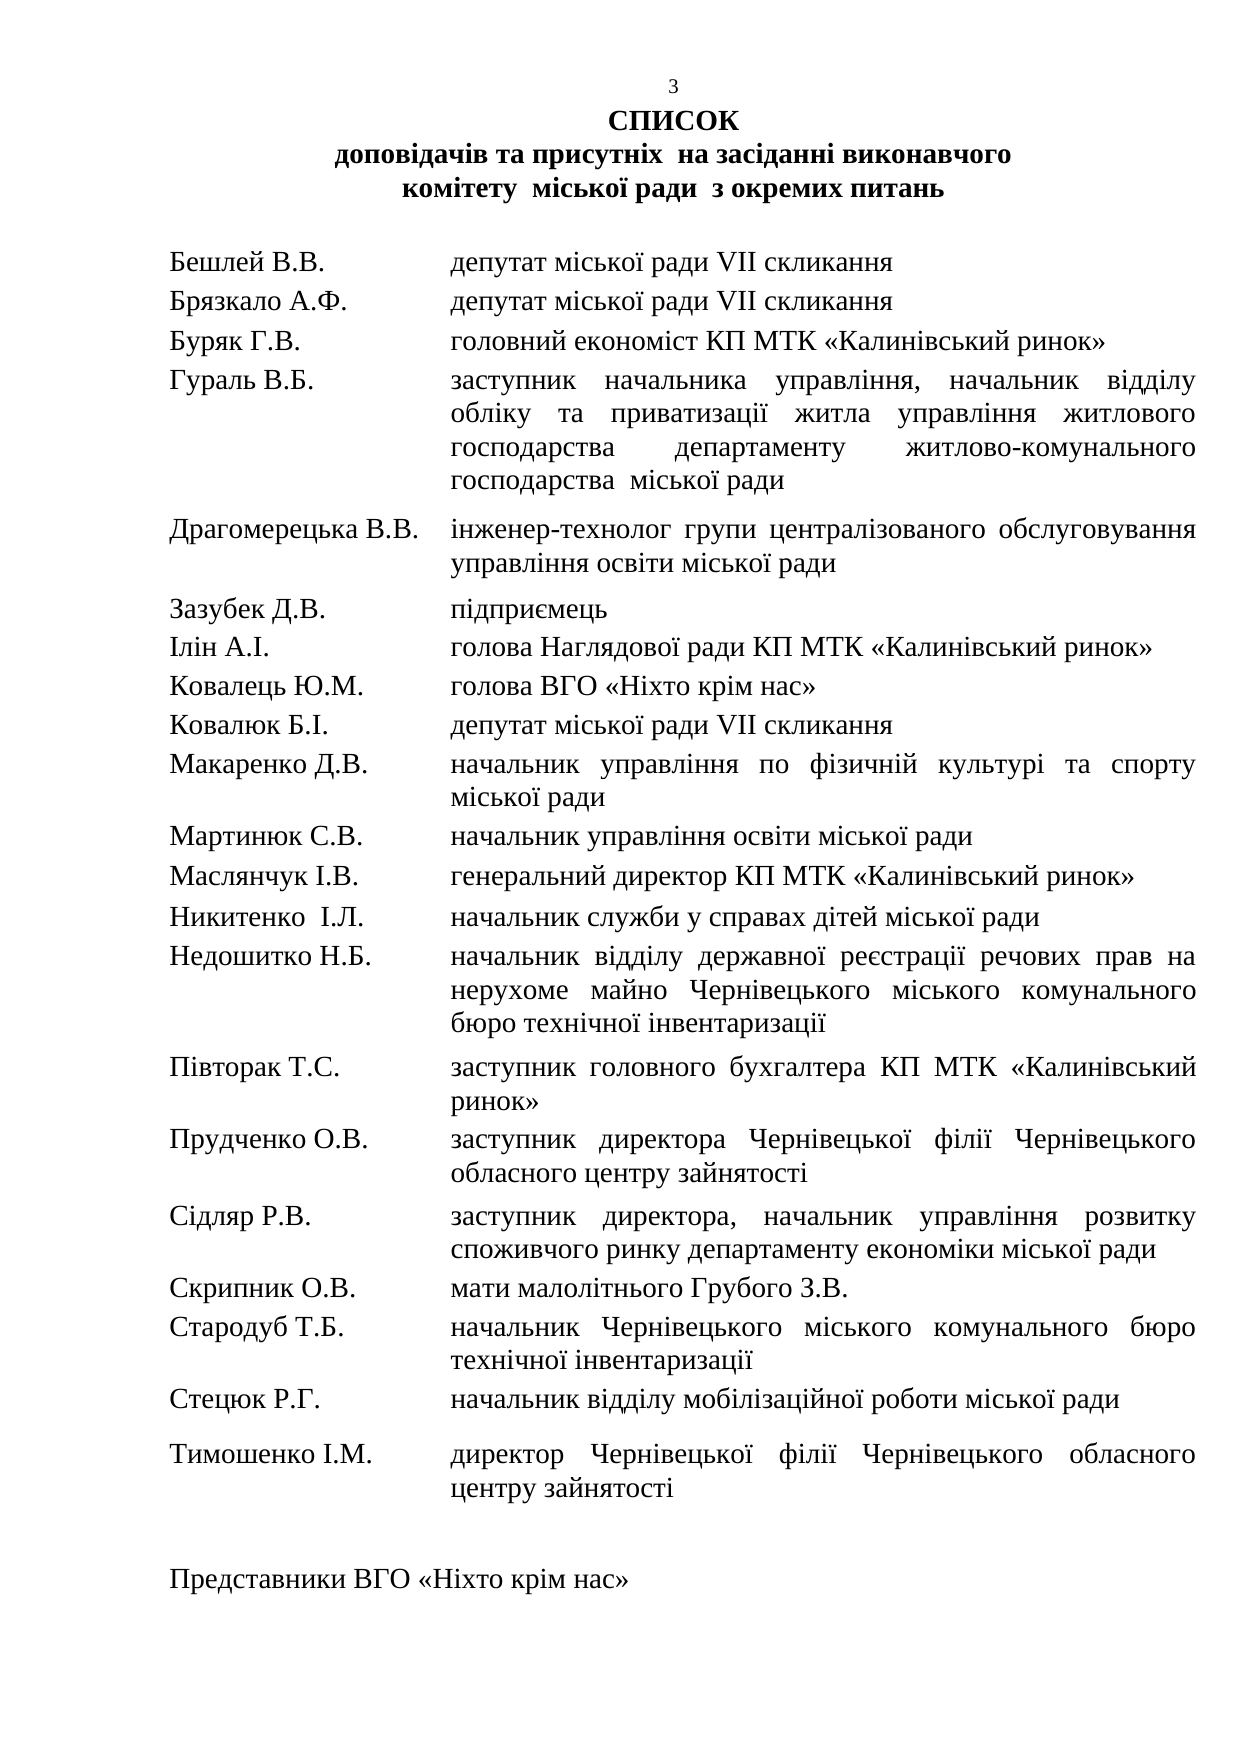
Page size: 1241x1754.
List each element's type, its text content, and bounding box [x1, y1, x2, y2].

table_cell голова Наглядової ради КП МТК «Калинівський ринок» [439, 630, 1208, 668]
table_cell Зазубек Д.В. [158, 591, 439, 629]
table_cell Мартинюк С.В. [158, 818, 439, 858]
table_cell Тимошенко І.М. [158, 1436, 439, 1561]
table_cell підприємець [439, 591, 1208, 629]
table_cell Маслянчук І.В. [158, 858, 439, 899]
table_cell головний економіст КП МТК «Калинівський ринок» [439, 323, 1208, 362]
table_cell Представники ВГО «Ніхто крім нас» [158, 1561, 1208, 1617]
table_cell заступник директора, начальник управління розвитку споживчого ринку департаменту економіки міської ради [439, 1198, 1208, 1270]
table_cell голова ВГО «Ніхто крім нас» [439, 668, 1208, 707]
table_cell начальник відділу мобілізаційної роботи міської ради [439, 1381, 1208, 1436]
table_cell заступник начальника управління, начальник відділу обліку та приватизації житла управління житлового господарства департаменту житлово-комунального господарства міської ради [439, 362, 1208, 511]
table_header Бешлей В.В. [158, 244, 439, 283]
table_cell Гураль В.Б. [158, 362, 439, 511]
table_cell Прудченко О.В. [158, 1121, 439, 1198]
table_cell генеральний директор КП МТК «Калинівський ринок» [439, 858, 1208, 899]
table_cell Сідляр Р.В. [158, 1198, 439, 1270]
table_cell Никитенко І.Л. [158, 900, 439, 938]
table_cell інженер-технолог групи централізованого обслуговування управління освіти міської ради [439, 511, 1208, 591]
table_cell начальник управління освіти міської ради [439, 818, 1208, 858]
table_cell директор Чернівецької філії Чернівецького обласного центру зайнятості [439, 1436, 1208, 1561]
table_cell Недошитко Н.Б. [158, 938, 439, 1049]
subtitle комітету міської ради з окремих питань [165, 170, 1181, 203]
table_cell Ковалець Ю.М. [158, 668, 439, 707]
table_cell начальник служби у справах дітей міської ради [439, 900, 1208, 938]
table_cell Скрипник О.В. [158, 1270, 439, 1309]
table_cell начальник відділу державної реєстрації речових прав на нерухоме майно Чернівецького міського комунального бюро технічної інвентаризації [439, 938, 1208, 1049]
table_cell Макаренко Д.В. [158, 746, 439, 818]
table_cell депутат міської ради VII скликання [439, 707, 1208, 746]
table_cell начальник Чернівецького міського комунального бюро технічної інвентаризації [439, 1309, 1208, 1381]
table_cell Півторак Т.С. [158, 1049, 439, 1121]
table_cell заступник директора Чернівецької філії Чернівецького обласного центру зайнятості [439, 1121, 1208, 1198]
table_cell Ковалюк Б.І. [158, 707, 439, 746]
table_cell мати малолітнього Грубого З.В. [439, 1270, 1208, 1309]
table_cell депутат міської ради VII скликання [439, 283, 1208, 323]
table_cell заступник головного бухгалтера КП МТК «Калинівський ринок» [439, 1049, 1208, 1121]
table_cell Ілін А.І. [158, 630, 439, 668]
table_cell Брязкало А.Ф. [158, 283, 439, 323]
table_header депутат міської ради VII скликання [439, 244, 1208, 283]
table_cell начальник управління по фізичній культурі та спорту міської ради [439, 746, 1208, 818]
subtitle доповідачів та присутніх на засіданні виконавчого [165, 136, 1181, 170]
table_cell Буряк Г.В. [158, 323, 439, 362]
table_cell Драгомерецька В.В. [158, 511, 439, 591]
table_cell Стецюк Р.Г. [158, 1381, 439, 1436]
table_cell Стародуб Т.Б. [158, 1309, 439, 1381]
text СПИСОК [165, 103, 1181, 136]
